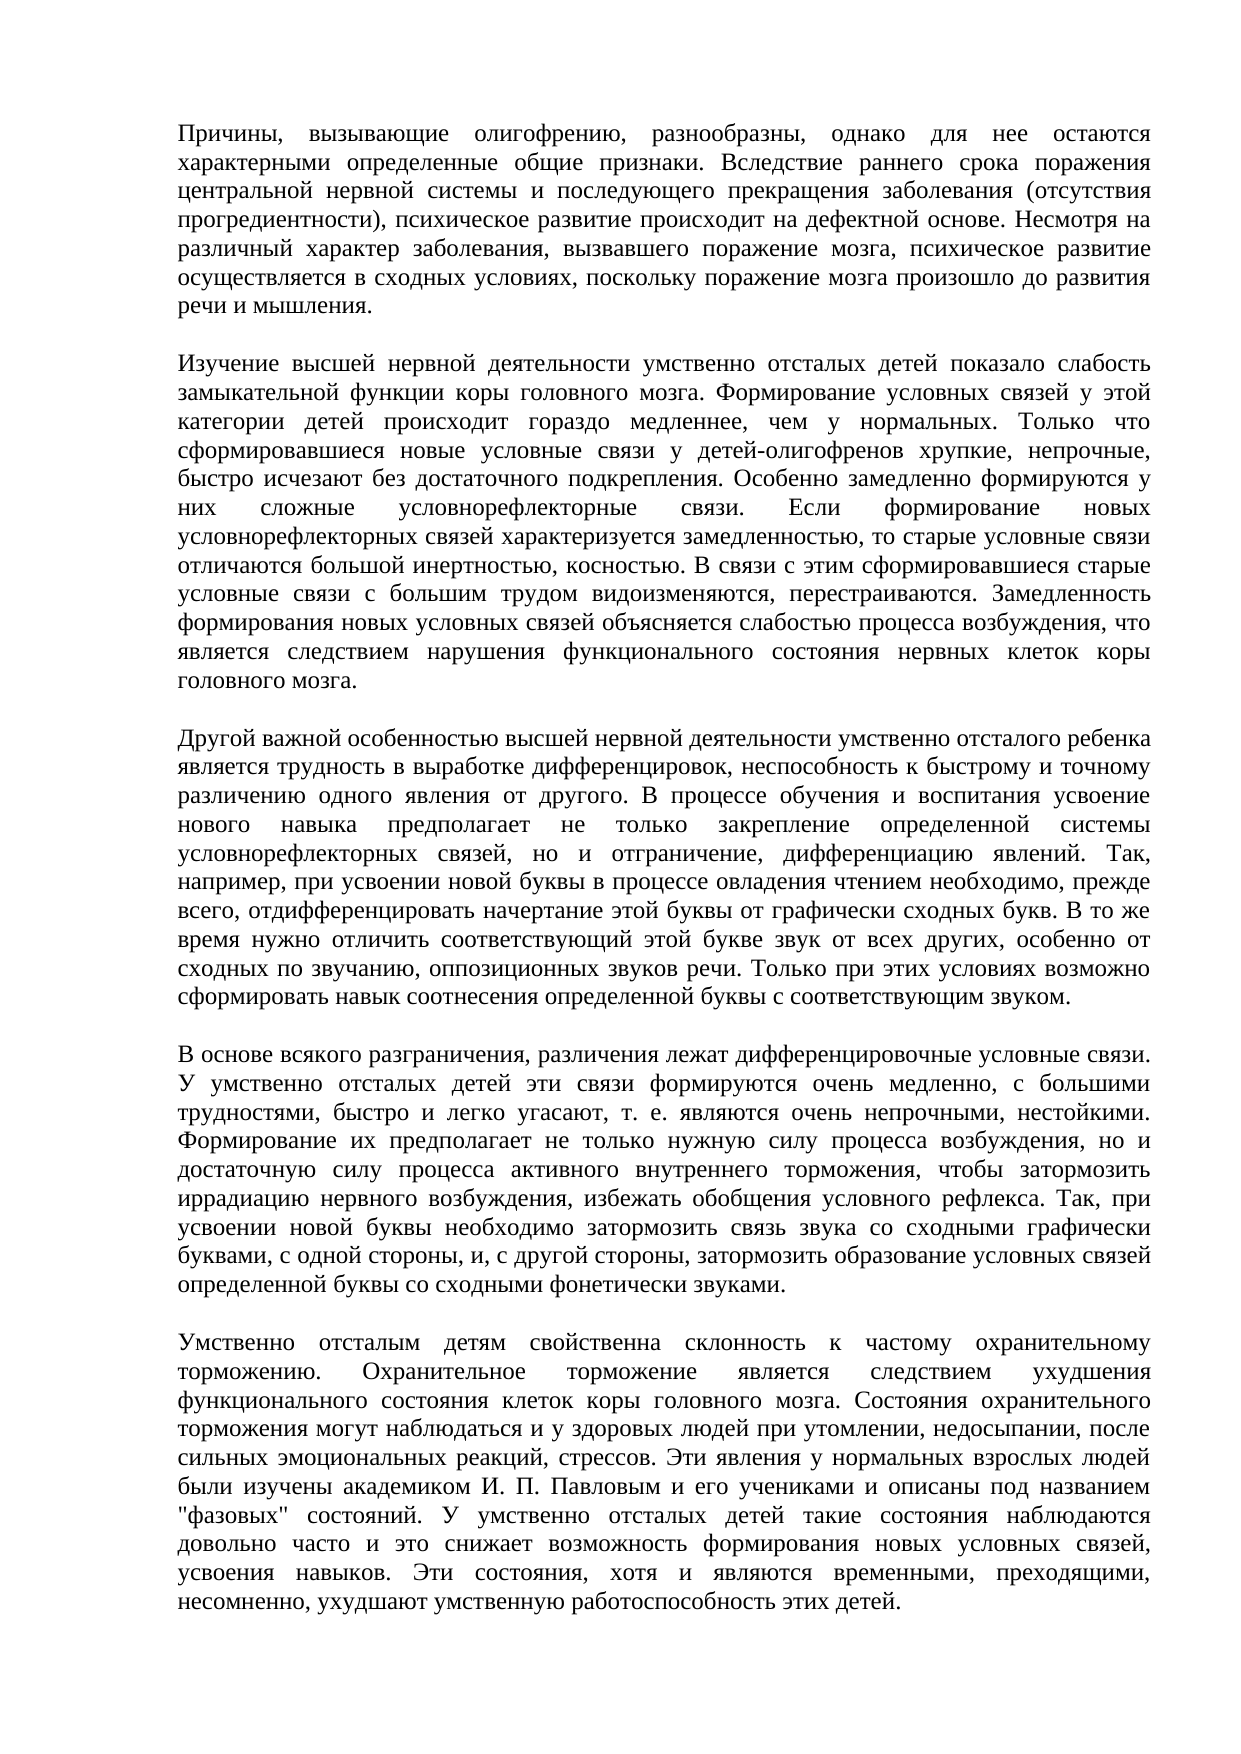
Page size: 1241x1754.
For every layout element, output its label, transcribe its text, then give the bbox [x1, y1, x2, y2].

text Причины, вызывающие олигофрению, разнообразны, однако для нее остаются характерными определенные общие признаки. Вследствие раннего срока поражения центральной нервной системы и последующего прекращения заболевания (отсутствия прогредиентности), психическое развитие происходит на дефектной основе. Несмотря на различный характер заболевания, вызвавшего поражение мозга, психическое развитие осуществляется в сходных условиях, поскольку поражение мозга произошло до развития речи и мышления. [177, 118, 1152, 319]
text Изучение высшей нервной деятельности умственно отсталых детей показало слабость замыкательной функции коры головного мозга. Формирование условных связей у этой категории детей происходит гораздо медленнее, чем у нормальных. Только что сформировавшиеся новые условные связи у детей-олигофренов хрупкие, непрочные, быстро исчезают без достаточного подкрепления. Особенно замедленно формируются у них сложные условнорефлекторные связи. Если формирование новых условнорефлекторных связей характеризуется замедленностью, то старые условные связи отличаются большой инертностью, косностью. В связи с этим сформировавшиеся старые условные связи с большим трудом видоизменяются, перестраиваются. Замедленность формирования новых условных связей объясняется слабостью процесса возбуждения, что является следствием нарушения функционального состояния нервных клеток коры головного мозга. [177, 348, 1152, 693]
text В основе всякого разграничения, различения лежат дифференцировочные условные связи. У умственно отсталых детей эти связи формируются очень медленно, с большими трудностями, быстро и легко угасают, т. е. являются очень непрочными, нестойкими. Формирование их предполагает не только нужную силу процесса возбуждения, но и достаточную силу процесса активного внутреннего торможения, чтобы затормозить иррадиацию нервного возбуждения, избежать обобщения условного рефлекса. Так, при усвоении новой буквы необходимо затормозить связь звука со сходными графически буквами, с одной стороны, и, с другой стороны, затормозить образование условных связей определенной буквы со сходными фонетически звуками. [177, 1039, 1152, 1298]
text Умственно отсталым детям свойственна склонность к частому охранительному торможению. Охранительное торможение является следствием ухудшения функционального состояния клеток коры головного мозга. Состояния охранительного торможения могут наблюдаться и у здоровых людей при утомлении, недосыпании, после сильных эмоциональных реакций, стрессов. Эти явления у нормальных взрослых людей были изучены академиком И. П. Павловым и его учениками и описаны под названием "фазовых" состояний. У умственно отсталых детей такие состояния наблюдаются довольно часто и это снижает возможность формирования новых условных связей, усвоения навыков. Эти состояния, хотя и являются временными, преходящими, несомненно, ухудшают умственную работоспособность этих детей. [177, 1327, 1152, 1615]
text Другой важной особенностью высшей нервной деятельности умственно отсталого ребенка является трудность в выработке дифференцировок, неспособность к быстрому и точному различению одного явления от другого. В процессе обучения и воспитания усвоение нового навыка предполагает не только закрепление определенной системы условнорефлекторных связей, но и отграничение, дифференциацию явлений. Так, например, при усвоении новой буквы в процессе овладения чтением необходимо, прежде всего, отдифференцировать начертание этой буквы от графически сходных букв. В то же время нужно отличить соответствующий этой букве звук от всех других, особенно от сходных по звучанию, оппозиционных звуков речи. Только при этих условиях возможно сформировать навык соотнесения определенной буквы с соответствующим звуком. [177, 723, 1152, 1010]
